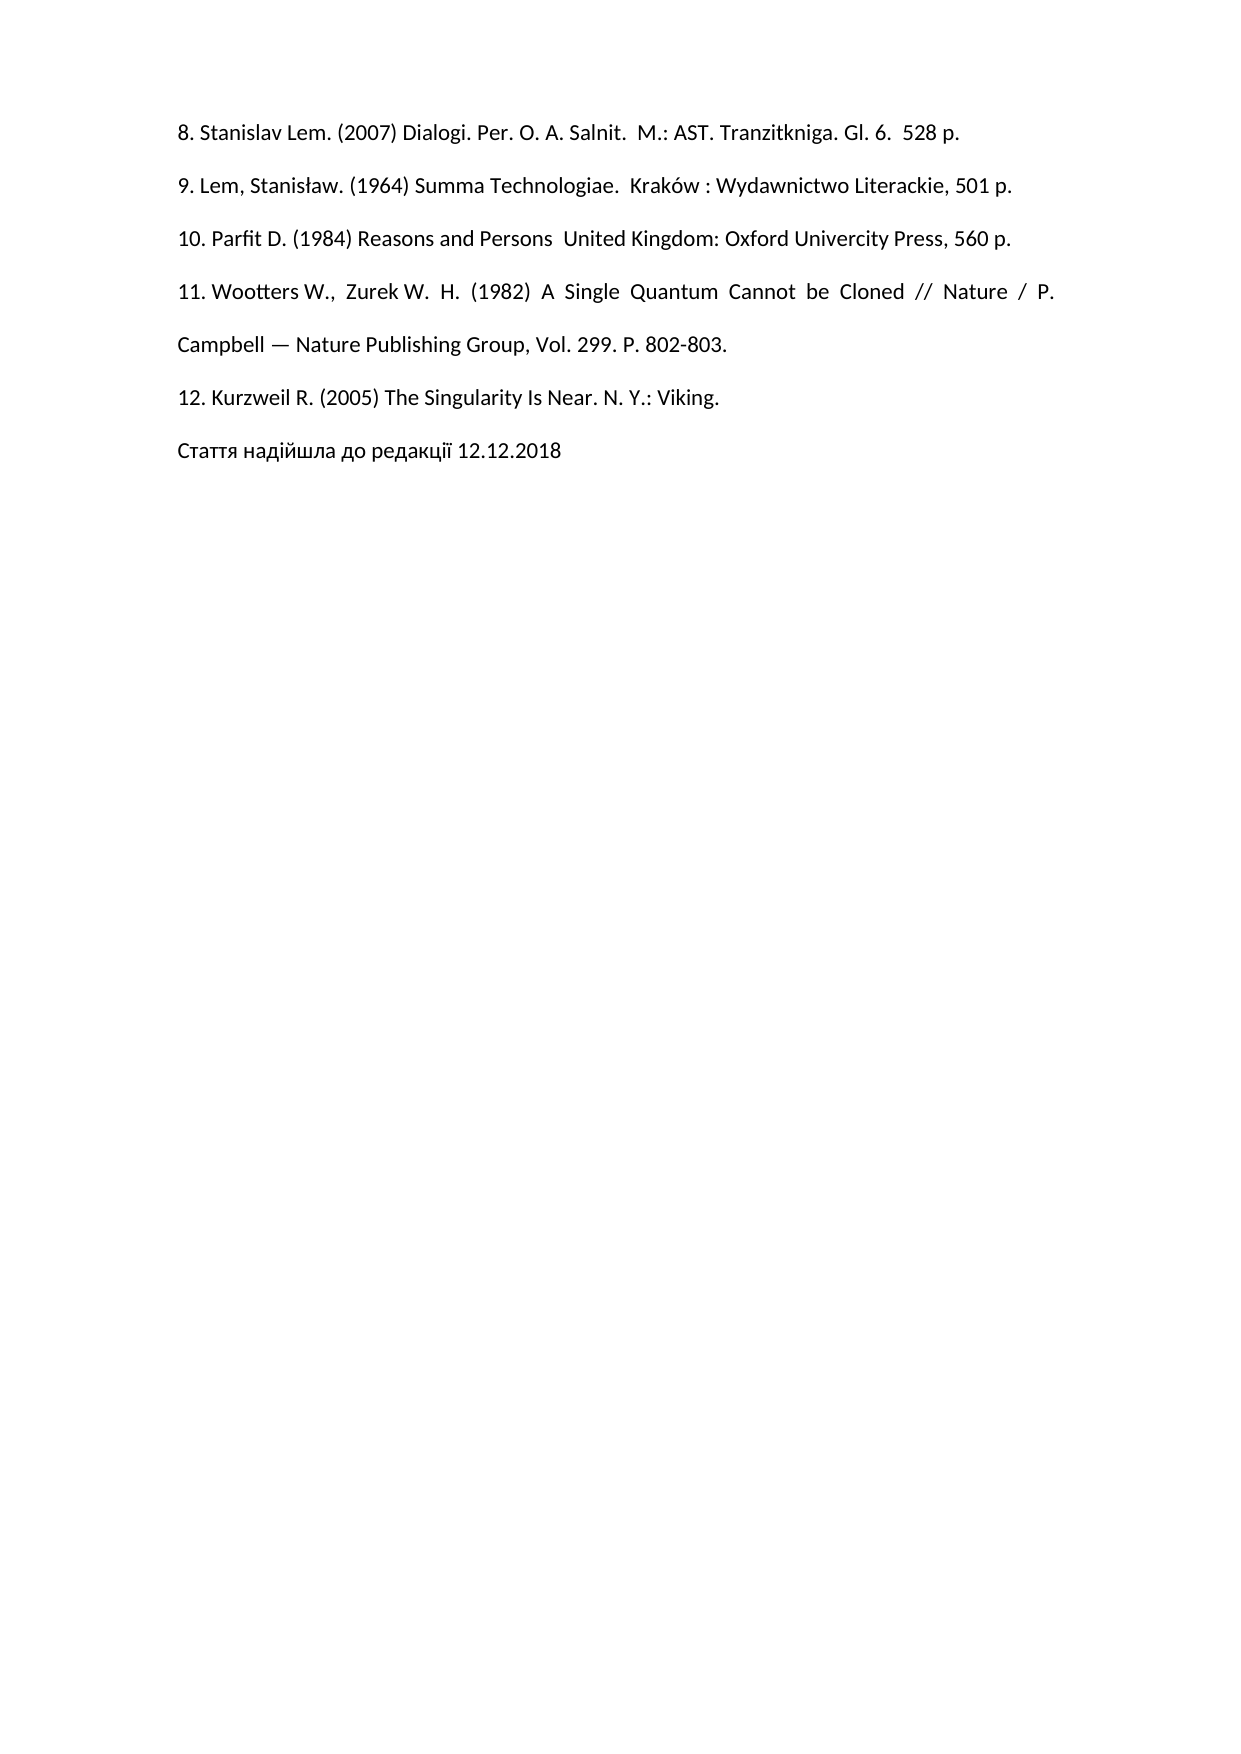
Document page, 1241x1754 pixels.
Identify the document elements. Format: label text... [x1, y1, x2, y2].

text Campbell — Nature Publishing Group, Vol. 299. P. 802-803. [177, 330, 1152, 358]
text Стаття надійшла до редакції 12.12.2018 [177, 436, 1152, 464]
text 9. Lem, Stanisław. (1964) Summa Technologiae. Kraków : Wydawnictwo Literackie, 501 p. [177, 171, 1152, 199]
text 8. Stanislav Lem. (2007) Dialogi. Per. O. A. Salnit. M.: AST. Tranzitkniga. Gl. 6. 528 p. [177, 118, 1152, 146]
text 12. Kurzweil R. (2005) The Singularity Is Near. N. Y.: Viking. [177, 383, 1152, 411]
text 10. Parfit D. (1984) Reasons and Persons United Kingdom: Oxford Univercity Press, 560 p. [177, 224, 1152, 252]
text 11. Wootters W., Zurek W. H. (1982) A Single Quantum Cannot be Cloned // Nature / P. [177, 277, 1152, 305]
